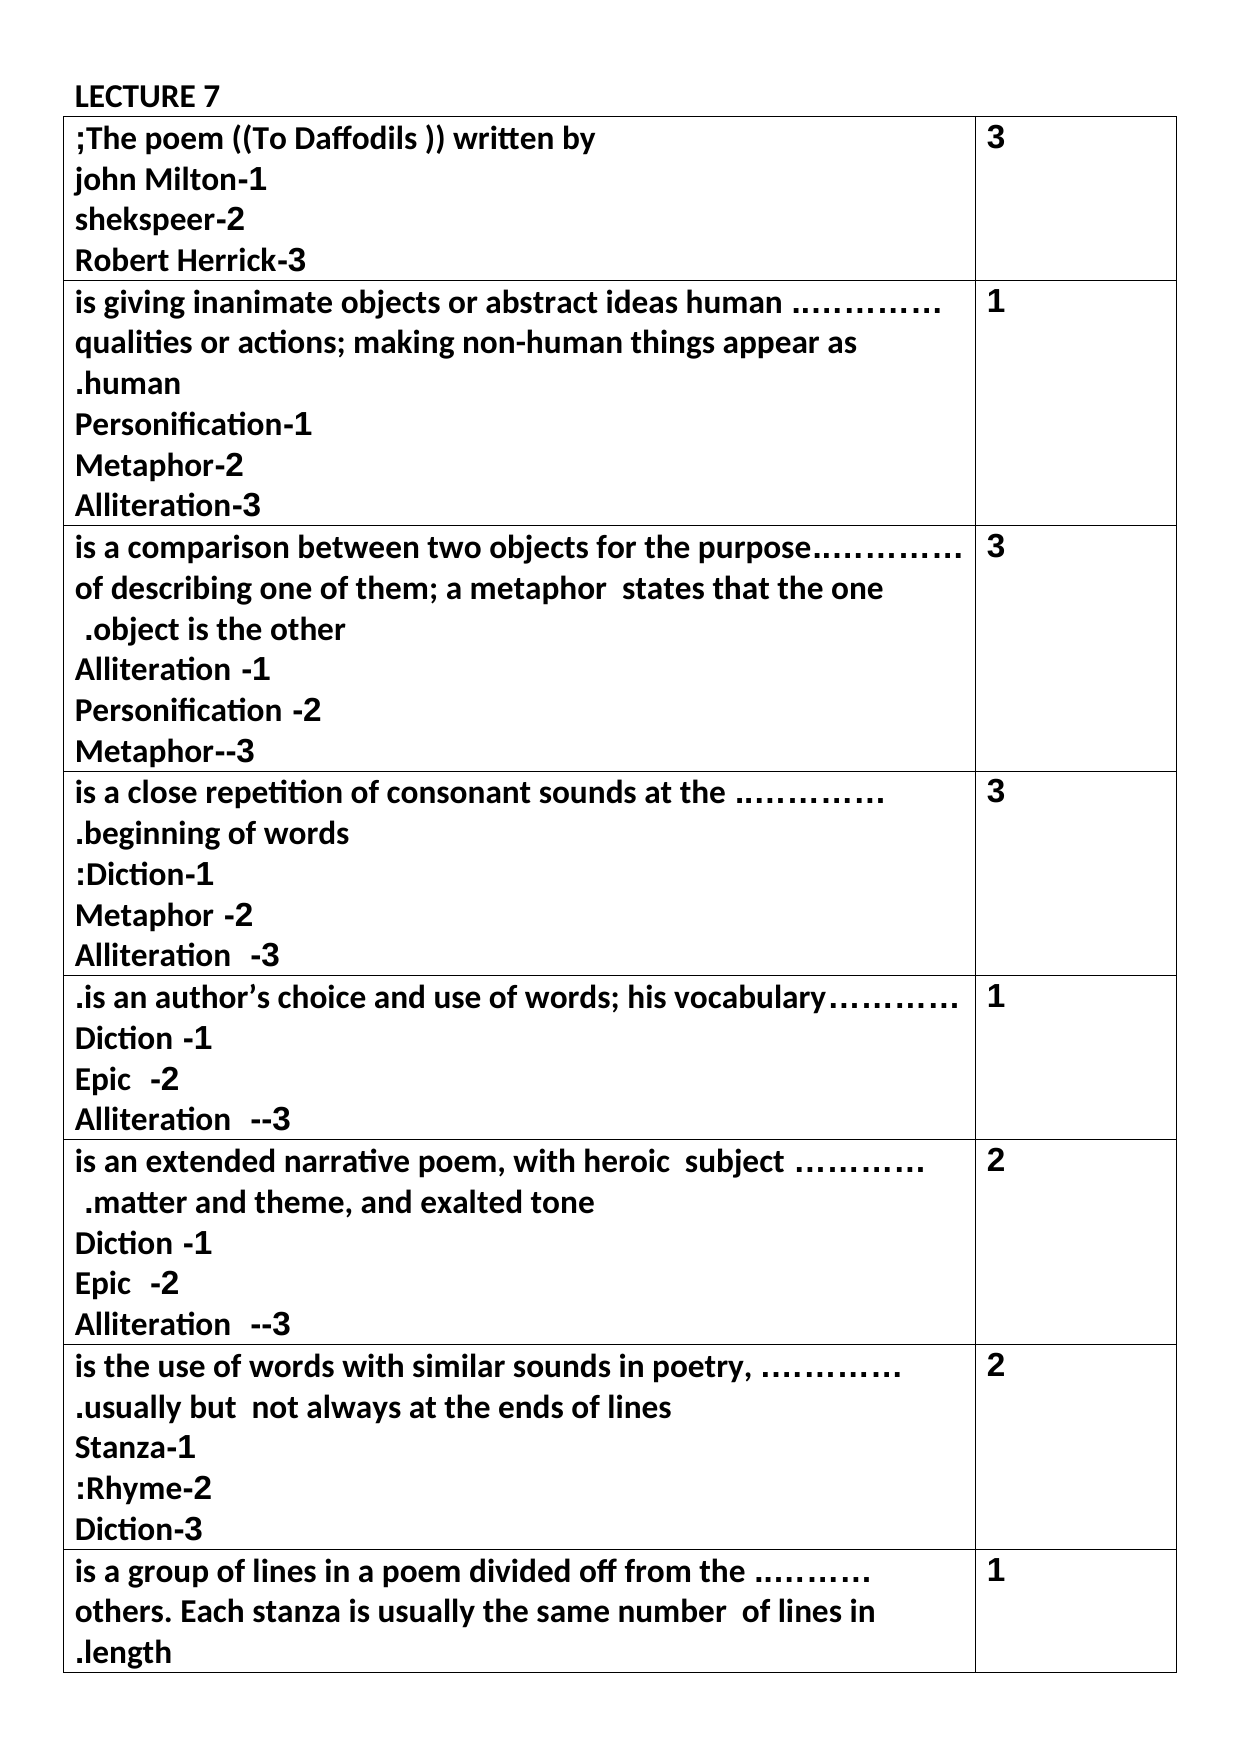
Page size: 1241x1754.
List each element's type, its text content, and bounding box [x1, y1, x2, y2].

table_cell …………is an author’s choice and use of words; his vocabulary. 1- Diction 2- Epic 3-- Alliteration [64, 976, 975, 1139]
table_cell 2 [976, 1140, 1176, 1344]
text LECTURE 7 [75, 75, 1165, 116]
table_cell …………..is a close repetition of consonant sounds at the beginning of words. 1-Diction: 2- Metaphor 3- Alliteration [64, 772, 975, 975]
table_cell 2 [976, 1345, 1176, 1548]
table_cell 1 [976, 1550, 1176, 1672]
table_cell ………….is the use of words with similar sounds in poetry, usually but not always at the ends of lines. 1-Stanza 2-Rhyme: 3-Diction [64, 1345, 975, 1548]
table_cell 1 [976, 281, 1176, 525]
table_header 3 [976, 117, 1176, 280]
table_cell 3 [976, 526, 1176, 771]
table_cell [64, 1550, 975, 1672]
table_cell …………..is giving inanimate objects or abstract ideas human qualities or actions; making non-human things appear as human. 1-Personification 2-Metaphor 3-Alliteration [64, 281, 975, 525]
table_header The poem ((To Daffodils )) written by; 1-john Milton 2-shekspeer 3-Robert Herrick [64, 117, 975, 280]
table_cell …………..is a comparison between two objects for the purpose of describing one of them; a metaphor states that the one object is the other. 1- Alliteration 2- Personification 3--Metaphor [64, 526, 975, 771]
table_cell …………is an extended narrative poem, with heroic subject matter and theme, and exalted tone. 1- Diction 2- Epic 3-- Alliteration [64, 1140, 975, 1344]
table_cell 3 [976, 772, 1176, 975]
table_cell 1 [976, 976, 1176, 1139]
